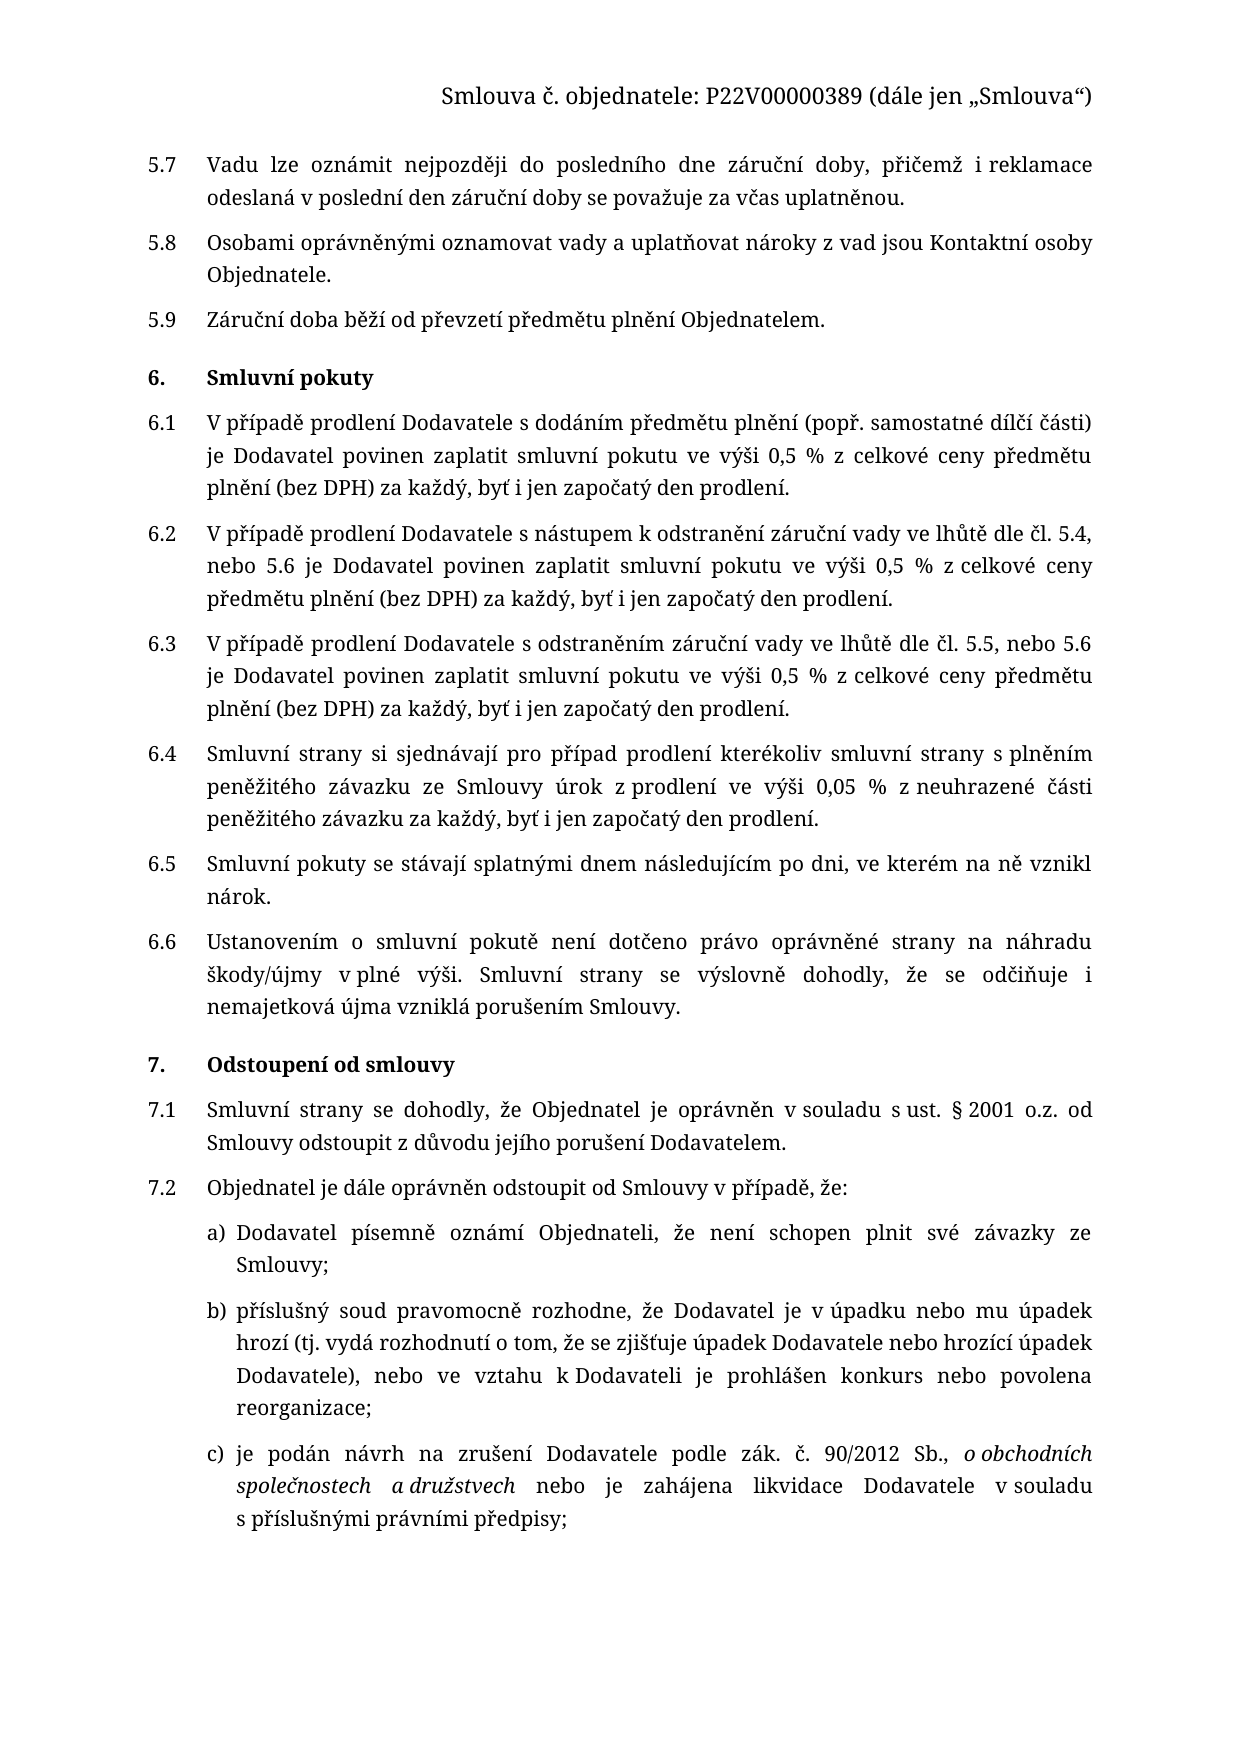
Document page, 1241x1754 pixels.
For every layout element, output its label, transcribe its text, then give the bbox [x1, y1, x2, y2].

list Smluvní pokuty [148, 363, 1093, 392]
list Smluvní strany si sjednávají pro případ prodlení kterékoliv smluvní strany s plněním peněžitého závazku ze Smlouvy úrok z prodlení ve výši 0,05 % z neuhrazené části peněžitého závazku za každý, byť i jen započatý den prodlení. [148, 739, 1093, 833]
list V případě prodlení Dodavatele s nástupem k odstranění záruční vady ve lhůtě dle čl. 5.4, nebo 5.6 je Dodavatel povinen zaplatit smluvní pokutu ve výši 0,5 % z celkové ceny předmětu plnění (bez DPH) za každý, byť i jen započatý den prodlení. [148, 519, 1093, 612]
list Záruční doba běží od převzetí předmětu plnění Objednatelem. [148, 306, 1093, 334]
list je podán návrh na zrušení Dodavatele podle zák. č. 90/2012 Sb., o obchodních společnostech a družstvech nebo je zahájena likvidace Dodavatele v souladu s příslušnými právními předpisy; [207, 1439, 1093, 1532]
list Ustanovením o smluvní pokutě není dotčeno právo oprávněné strany na náhradu škody/újmy v plné výši. Smluvní strany se výslovně dohodly, že se odčiňuje i nemajetková újma vzniklá porušením Smlouvy. [148, 927, 1093, 1021]
list Objednatel je dále oprávněn odstoupit od Smlouvy v případě, že: [148, 1173, 1093, 1201]
list Osobami oprávněnými oznamovat vady a uplatňovat nároky z vad jsou Kontaktní osoby Objednatele. [148, 228, 1093, 289]
list Vadu lze oznámit nejpozději do posledního dne záruční doby, přičemž i reklamace odeslaná v poslední den záruční doby se považuje za včas uplatněnou. [148, 150, 1093, 211]
list V případě prodlení Dodavatele s odstraněním záruční vady ve lhůtě dle čl. 5.5, nebo 5.6 je Dodavatel povinen zaplatit smluvní pokutu ve výši 0,5 % z celkové ceny předmětu plnění (bez DPH) za každý, byť i jen započatý den prodlení. [148, 629, 1093, 723]
list Odstoupení od smlouvy [148, 1050, 1093, 1078]
list V případě prodlení Dodavatele s dodáním předmětu plnění (popř. samostatné dílčí části) je Dodavatel povinen zaplatit smluvní pokutu ve výši 0,5 % z celkové ceny předmětu plnění (bez DPH) za každý, byť i jen započatý den prodlení. [148, 408, 1093, 502]
list Dodavatel písemně oznámí Objednateli, že není schopen plnit své závazky ze Smlouvy; [207, 1218, 1093, 1279]
list příslušný soud pravomocně rozhodne, že Dodavatel je v úpadku nebo mu úpadek hrozí (tj. vydá rozhodnutí o tom, že se zjišťuje úpadek Dodavatele nebo hrozící úpadek Dodavatele), nebo ve vztahu k Dodavateli je prohlášen konkurs nebo povolena reorganizace; [207, 1296, 1093, 1422]
list Smluvní pokuty se stávají splatnými dnem následujícím po dni, ve kterém na ně vznikl nárok. [148, 849, 1093, 911]
list Smluvní strany se dohodly, že Objednatel je oprávněn v souladu s ust. § 2001 o.z. od Smlouvy odstoupit z důvodu jejího porušení Dodavatelem. [148, 1095, 1093, 1156]
